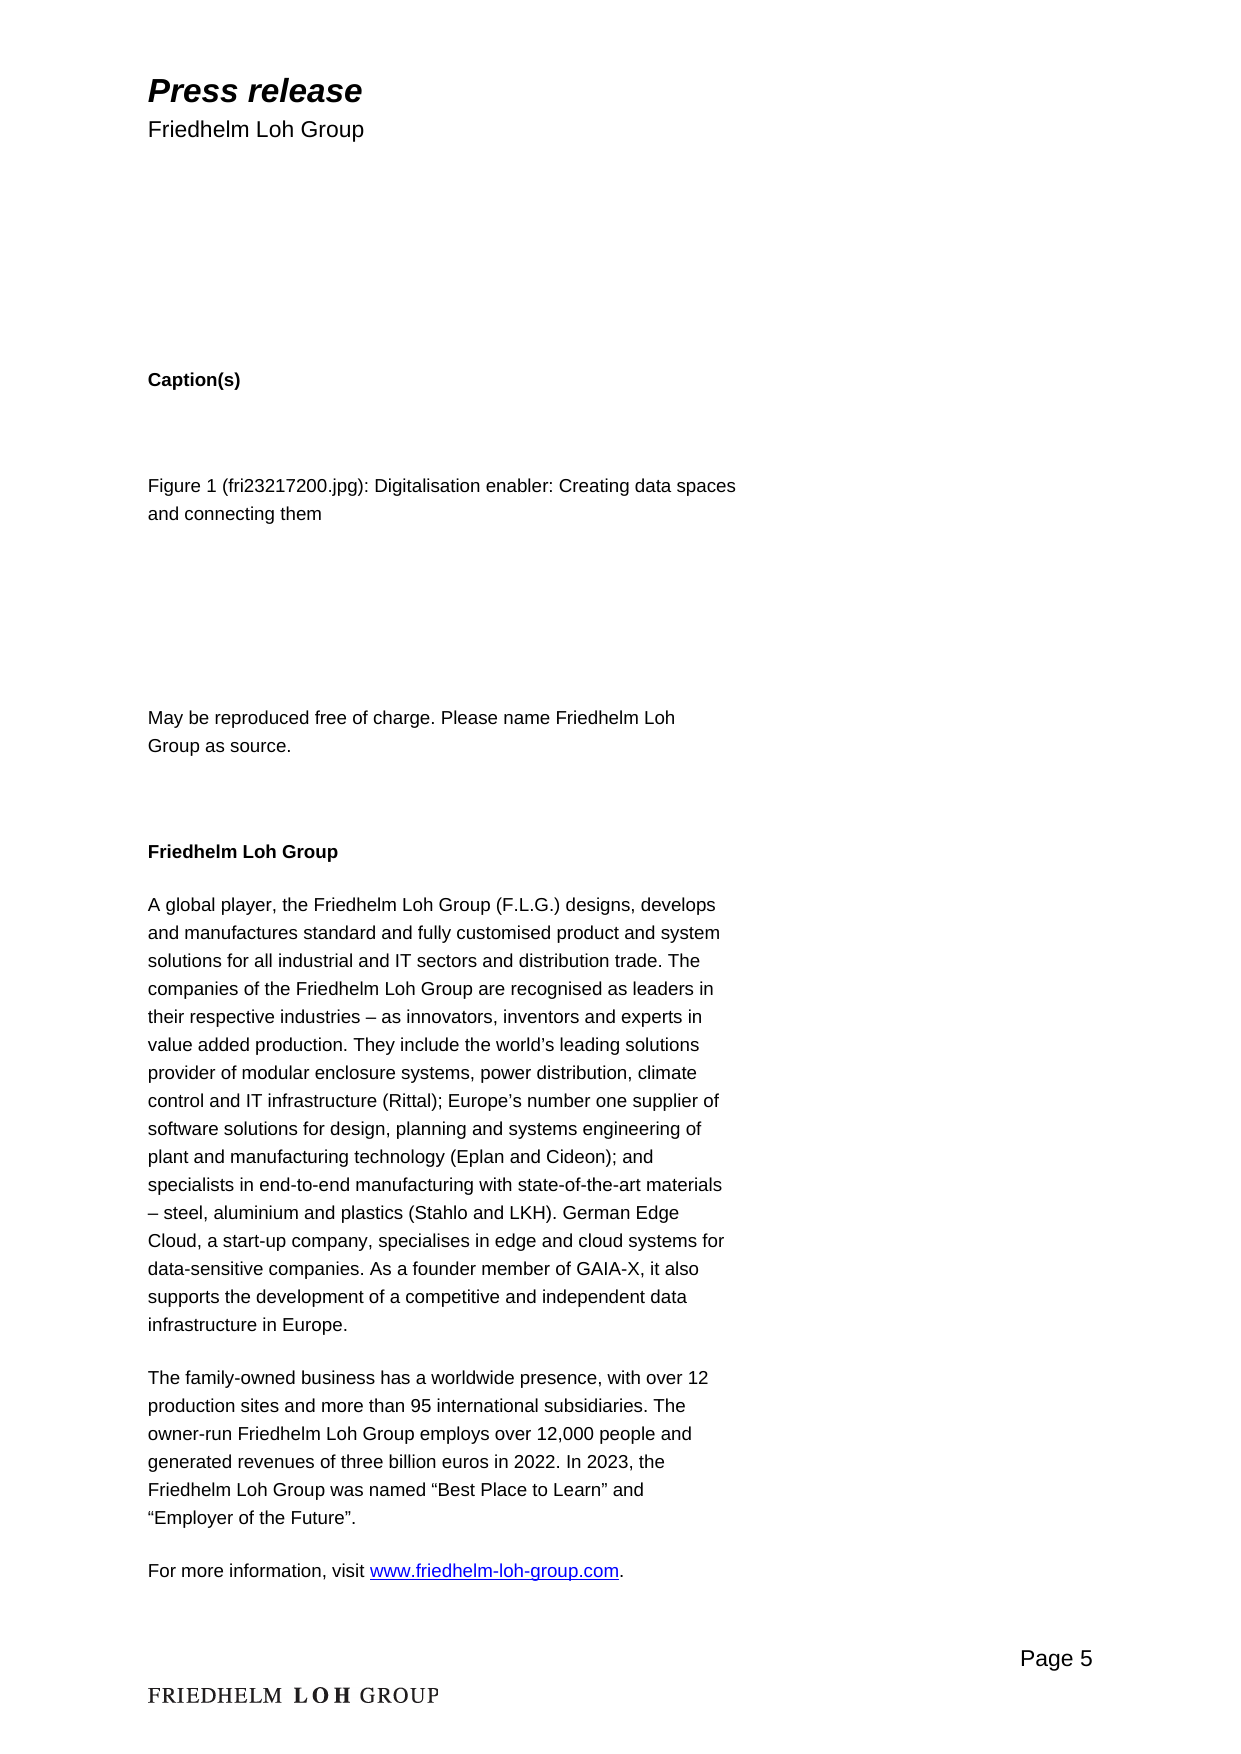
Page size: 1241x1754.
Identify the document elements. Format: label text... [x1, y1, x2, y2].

text Caption(s) [148, 368, 738, 390]
picture [148, 1687, 438, 1703]
text A global player, the Friedhelm Loh Group (F.L.G.) designs, develops and manufactures standard and fully customised product and system solutions for all industrial and IT sectors and distribution trade. The companies of the Friedhelm Loh Group are recognised as leaders in their respective industries – as innovators, inventors and experts in value added production. They include the world’s leading solutions provider of modular enclosure systems, power distribution, climate control and IT infrastructure (Rittal); Europe’s number one supplier of software solutions for design, planning and systems engineering of plant and manufacturing technology (Eplan and Cideon); and specialists in end-to-end manufacturing with state-of-the-art materials – steel, aluminium and plastics (Stahlo and LKH). German Edge Cloud, a start-up company, specialises in edge and cloud systems for data-sensitive companies. As a founder member of GAIA-X, it also supports the development of a competitive and independent data infrastructure in Europe. [148, 894, 729, 1336]
text Friedhelm Loh Group [148, 841, 729, 862]
text Figure 1 (fri23217200.jpg): Digitalisation enabler: Creating data spaces and connecting them [148, 474, 738, 524]
text The family-owned business has a worldwide presence, with over 12 production sites and more than 95 international subsidiaries. The owner-run Friedhelm Loh Group employs over 12,000 people and generated revenues of three billion euros in 2022. In 2023, the Friedhelm Loh Group was named “Best Place to Learn” and “Employer of the Future”. [148, 1367, 729, 1529]
text For more information, visit www.friedhelm-loh-group.com. [148, 1560, 729, 1582]
text May be reproduced free of charge. Please name Friedhelm Loh Group as source. [148, 707, 729, 756]
